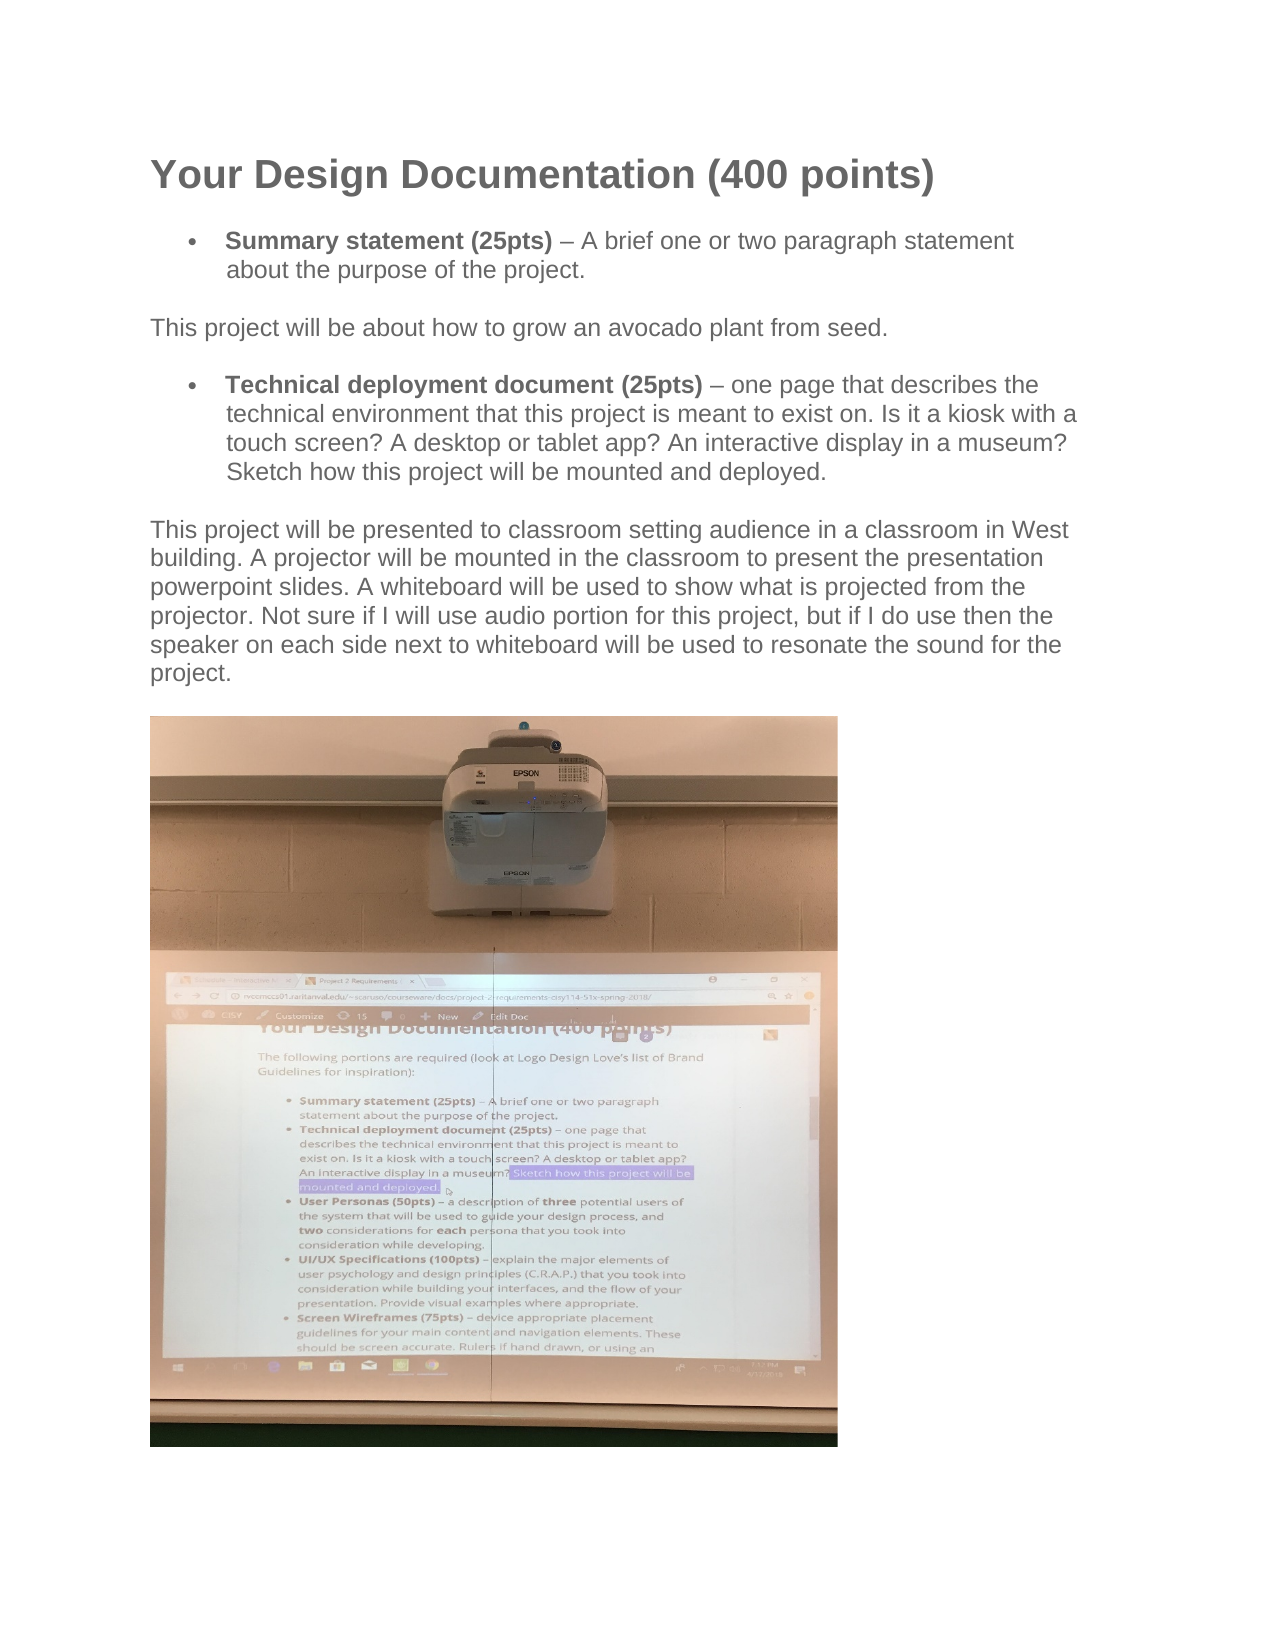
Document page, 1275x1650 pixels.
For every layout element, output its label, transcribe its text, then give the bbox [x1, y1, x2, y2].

picture [150, 716, 838, 1447]
text Your Design Documentation (400 points) [150, 150, 1125, 197]
list Summary statement (25pts) – A brief one or two paragraph statement about the purpose of the project. [188, 226, 1080, 283]
text This project will be about how to grow an avocado plant from seed. [150, 313, 1080, 341]
text This project will be presented to classroom setting audience in a classroom in West building. A projector will be mounted in the classroom to present the presentation powerpoint slides. A whiteboard will be used to show what is projected from the projector. Not sure if I will use audio portion for this project, but if I do use then the speaker on each side next to whiteboard will be used to resonate the sound for the project. [150, 515, 1080, 687]
list Technical deployment document (25pts) – one page that describes the technical environment that this project is meant to exist on. Is it a kiosk with a touch screen? A desktop or tablet app? An interactive display in a museum? Sketch how this project will be mounted and deployed. [188, 371, 1080, 486]
